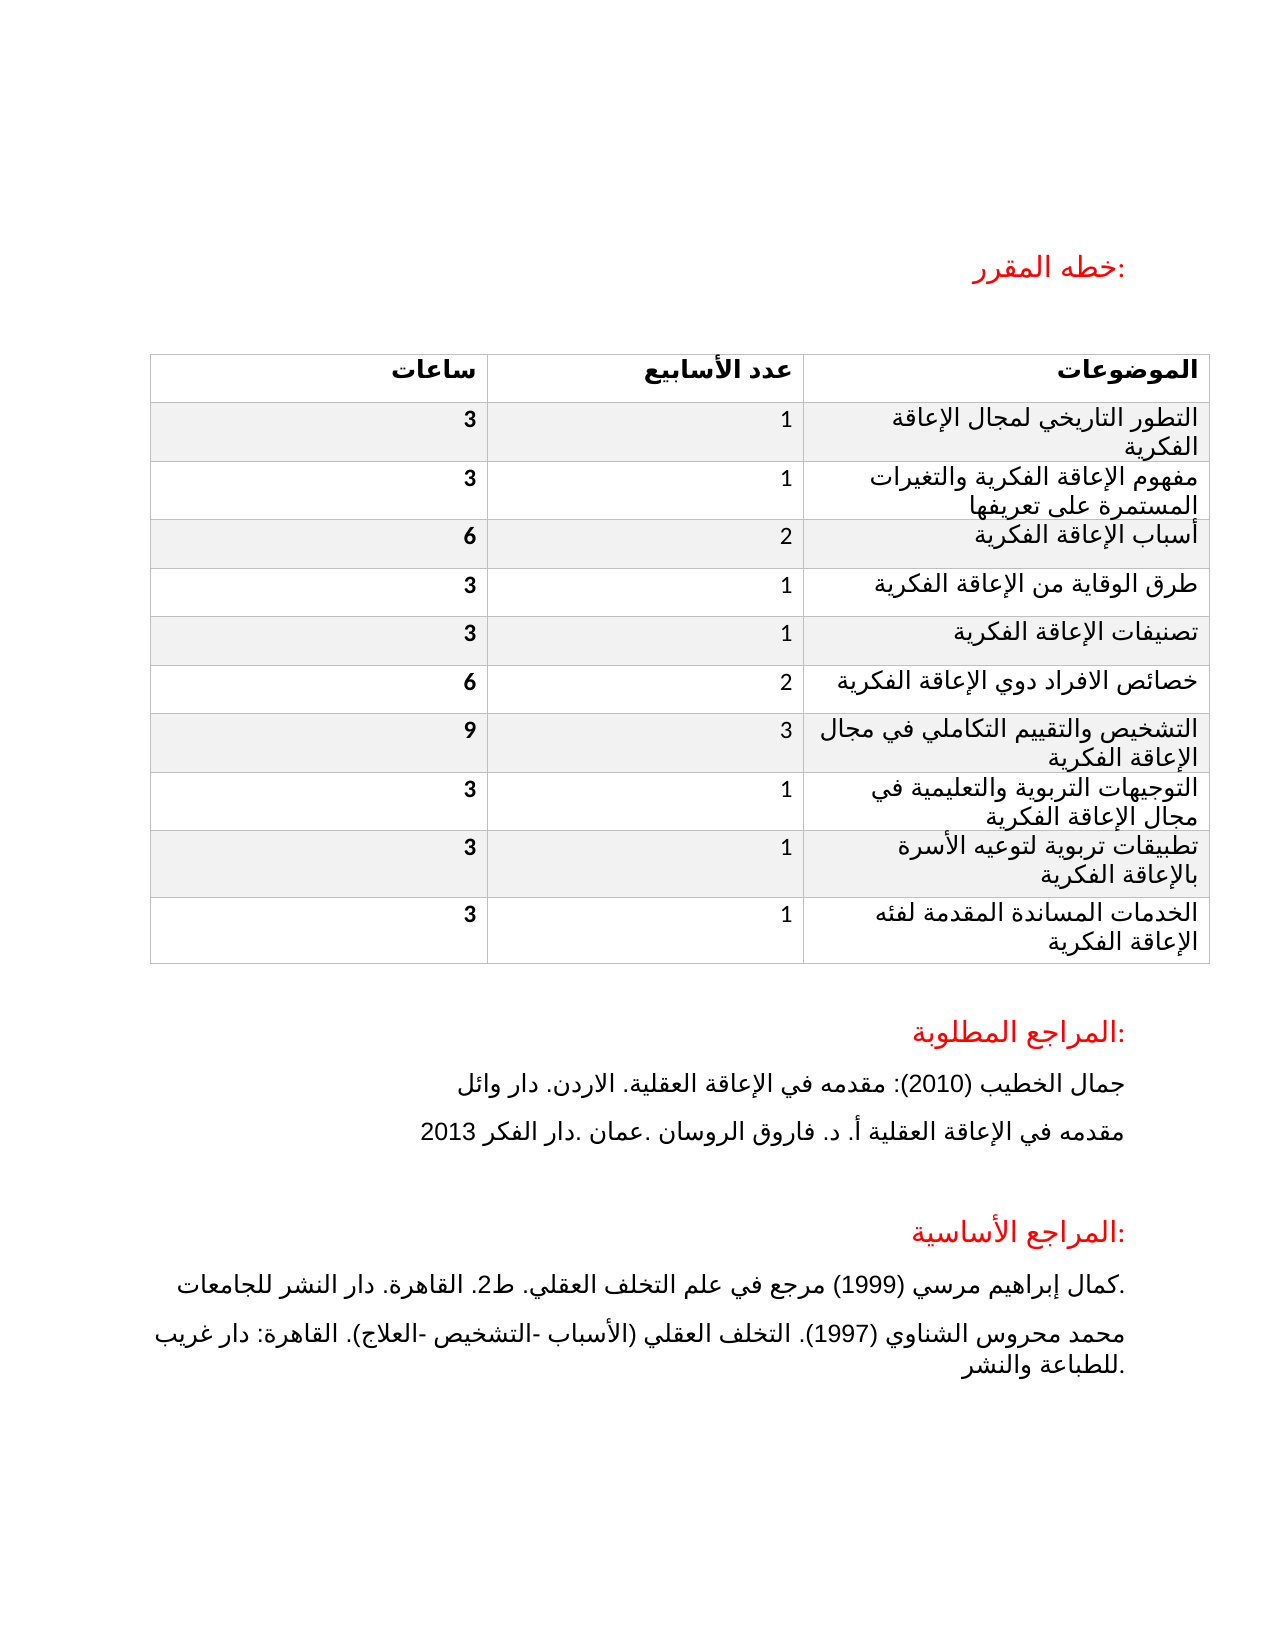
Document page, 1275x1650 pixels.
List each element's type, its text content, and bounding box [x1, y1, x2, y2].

text خطه المقرر: [150, 249, 1125, 285]
text جمال الخطيب (2010): مقدمه في الإعاقة العقلية. الاردن. دار وائل [150, 1069, 1125, 1098]
text كمال إبراهيم مرسي (1999) مرجع في علم التخلف العقلي. ط2. القاهرة. دار النشر للجامعات. [150, 1269, 1125, 1299]
table_cell التشخيص والتقييم التكاملي في مجال الإعاقة الفكرية [804, 714, 1209, 772]
table_cell 3 [488, 714, 803, 772]
table_cell 1 [488, 773, 803, 830]
table_cell 1 [488, 403, 803, 461]
table_cell 6 [151, 520, 487, 568]
table_header ساعات [151, 355, 487, 402]
table_header الموضوعات [804, 355, 1209, 402]
table_cell 9 [151, 714, 487, 772]
table_cell الخدمات المساندة المقدمة لفئه الإعاقة الفكرية [804, 898, 1209, 963]
table_cell 3 [151, 462, 487, 519]
text المراجع الأساسية: [150, 1214, 1125, 1249]
text المراجع المطلوبة: [150, 1014, 1125, 1049]
table_cell 1 [488, 831, 803, 897]
table_cell 3 [151, 898, 487, 963]
table_cell 3 [151, 773, 487, 830]
table_cell 1 [488, 617, 803, 665]
table_cell 6 [151, 666, 487, 713]
table_cell 1 [488, 898, 803, 963]
table_cell 3 [151, 617, 487, 665]
table_cell خصائص الافراد دوي الإعاقة الفكرية [804, 666, 1209, 713]
table_cell طرق الوقاية من الإعاقة الفكرية [804, 569, 1209, 616]
table_cell التوجيهات التربوية والتعليمية في مجال الإعاقة الفكرية [804, 773, 1209, 830]
table_cell التطور التاريخي لمجال الإعاقة الفكرية [804, 403, 1209, 461]
table_cell تطبيقات تربوية لتوعيه الأسرة بالإعاقة الفكرية [804, 831, 1209, 897]
table_cell 1 [488, 462, 803, 519]
table_header عدد الأسابيع [488, 355, 803, 402]
text مقدمه في الإعاقة العقلية أ. د. فاروق الروسان .عمان .دار الفكر 2013 [150, 1117, 1125, 1145]
table_cell 2 [488, 520, 803, 568]
table_cell 3 [151, 831, 487, 897]
table_cell 1 [488, 569, 803, 616]
table_cell 3 [151, 403, 487, 461]
table_cell 2 [488, 666, 803, 713]
table_cell مفهوم الإعاقة الفكرية والتغيرات المستمرة على تعريفها [804, 462, 1209, 519]
table_cell تصنيفات الإعاقة الفكرية [804, 617, 1209, 665]
table_cell 3 [151, 569, 487, 616]
text محمد محروس الشناوي (1997). التخلف العقلي (الأسباب -التشخيص -العلاج). القاهرة: دار غريب للطباعة والنشر. [150, 1318, 1125, 1380]
table_cell أسباب الإعاقة الفكرية [804, 520, 1209, 568]
